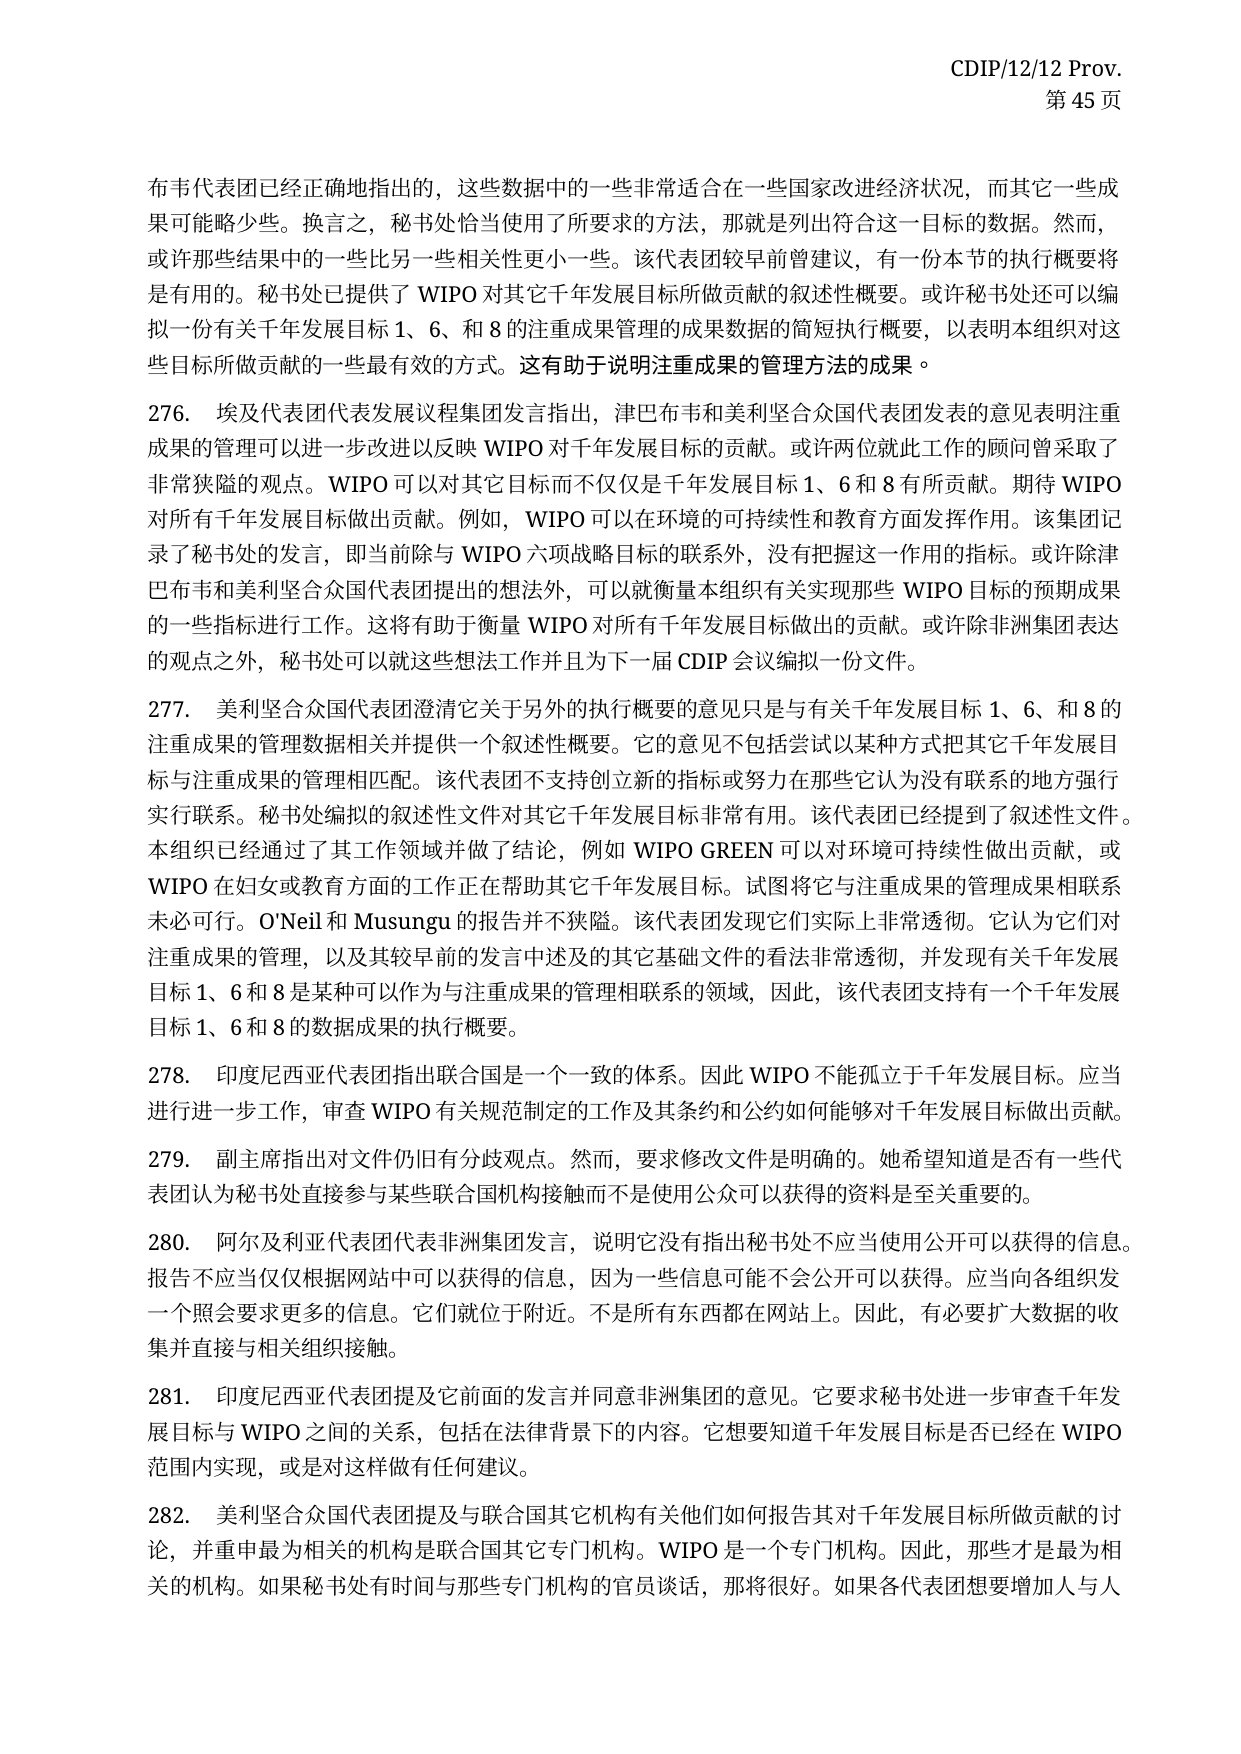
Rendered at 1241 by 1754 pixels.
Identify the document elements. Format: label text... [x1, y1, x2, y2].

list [148, 167, 1122, 380]
list 美利坚合众国代表团澄清它关于另外的执行概要的意见只是与有关千年发展目标1、6、和8的注重成果的管理数据相关并提供一个叙述性概要。它的意见不包括尝试以某种方式把其它千年发展目标与注重成果的管理相匹配。该代表团不支持创立新的指标或努力在那些它认为没有联系的地方强行实行联系。秘书处编拟的叙述性文件对其它千年发展目标非常有用。该代表团已经提到了叙述性文件。本组织已经通过了其工作领域并做了结论，例如WIPO GREEN可以对环境可持续性做出贡献，或WIPO在妇女或教育方面的工作正在帮助其它千年发展目标。试图将它与注重成果的管理成果相联系未必可行。O'Neil和Musungu的报告并不狭隘。该代表团发现它们实际上非常透彻。它认为它们对注重成果的管理，以及其较早前的发言中述及的其它基础文件的看法非常透彻，并发现有关千年发展目标1、6和8是某种可以作为与注重成果的管理相联系的领域，因此，该代表团支持有一个千年发展目标1、6和8的数据成果的执行概要。 [148, 688, 1122, 1042]
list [148, 1494, 1122, 1601]
list 印度尼西亚代表团提及它前面的发言并同意非洲集团的意见。它要求秘书处进一步审查千年发展目标与WIPO之间的关系，包括在法律背景下的内容。它想要知道千年发展目标是否已经在WIPO范围内实现，或是对这样做有任何建议。 [148, 1376, 1122, 1482]
list 副主席指出对文件仍旧有分歧观点。然而，要求修改文件是明确的。她希望知道是否有一些代表团认为秘书处直接参与某些联合国机构接触而不是使用公众可以获得的资料是至关重要的。 [148, 1138, 1122, 1209]
list 埃及代表团代表发展议程集团发言指出，津巴布韦和美利坚合众国代表团发表的意见表明注重成果的管理可以进一步改进以反映WIPO对千年发展目标的贡献。或许两位就此工作的顾问曾采取了非常狭隘的观点。WIPO可以对其它目标而不仅仅是千年发展目标1、6和8有所贡献。期待WIPO对所有千年发展目标做出贡献。例如，WIPO可以在环境的可持续性和教育方面发挥作用。该集团记录了秘书处的发言，即当前除与WIPO六项战略目标的联系外，没有把握这一作用的指标。或许除津巴布韦和美利坚合众国代表团提出的想法外，可以就衡量本组织有关实现那些WIPO目标的预期成果的一些指标进行工作。这将有助于衡量WIPO对所有千年发展目标做出的贡献。或许除非洲集团表达的观点之外，秘书处可以就这些想法工作并且为下一届CDIP会议编拟一份文件。 [148, 392, 1122, 676]
list 印度尼西亚代表团指出联合国是一个一致的体系。因此WIPO不能孤立于千年发展目标。应当进行进一步工作，审查WIPO有关规范制定的工作及其条约和公约如何能够对千年发展目标做出贡献。 [148, 1055, 1122, 1126]
list 阿尔及利亚代表团代表非洲集团发言，说明它没有指出秘书处不应当使用公开可以获得的信息。报告不应当仅仅根据网站中可以获得的信息，因为一些信息可能不会公开可以获得。应当向各组织发一个照会要求更多的信息。它们就位于附近。不是所有东西都在网站上。因此，有必要扩大数据的收集并直接与相关组织接触。 [148, 1221, 1122, 1363]
